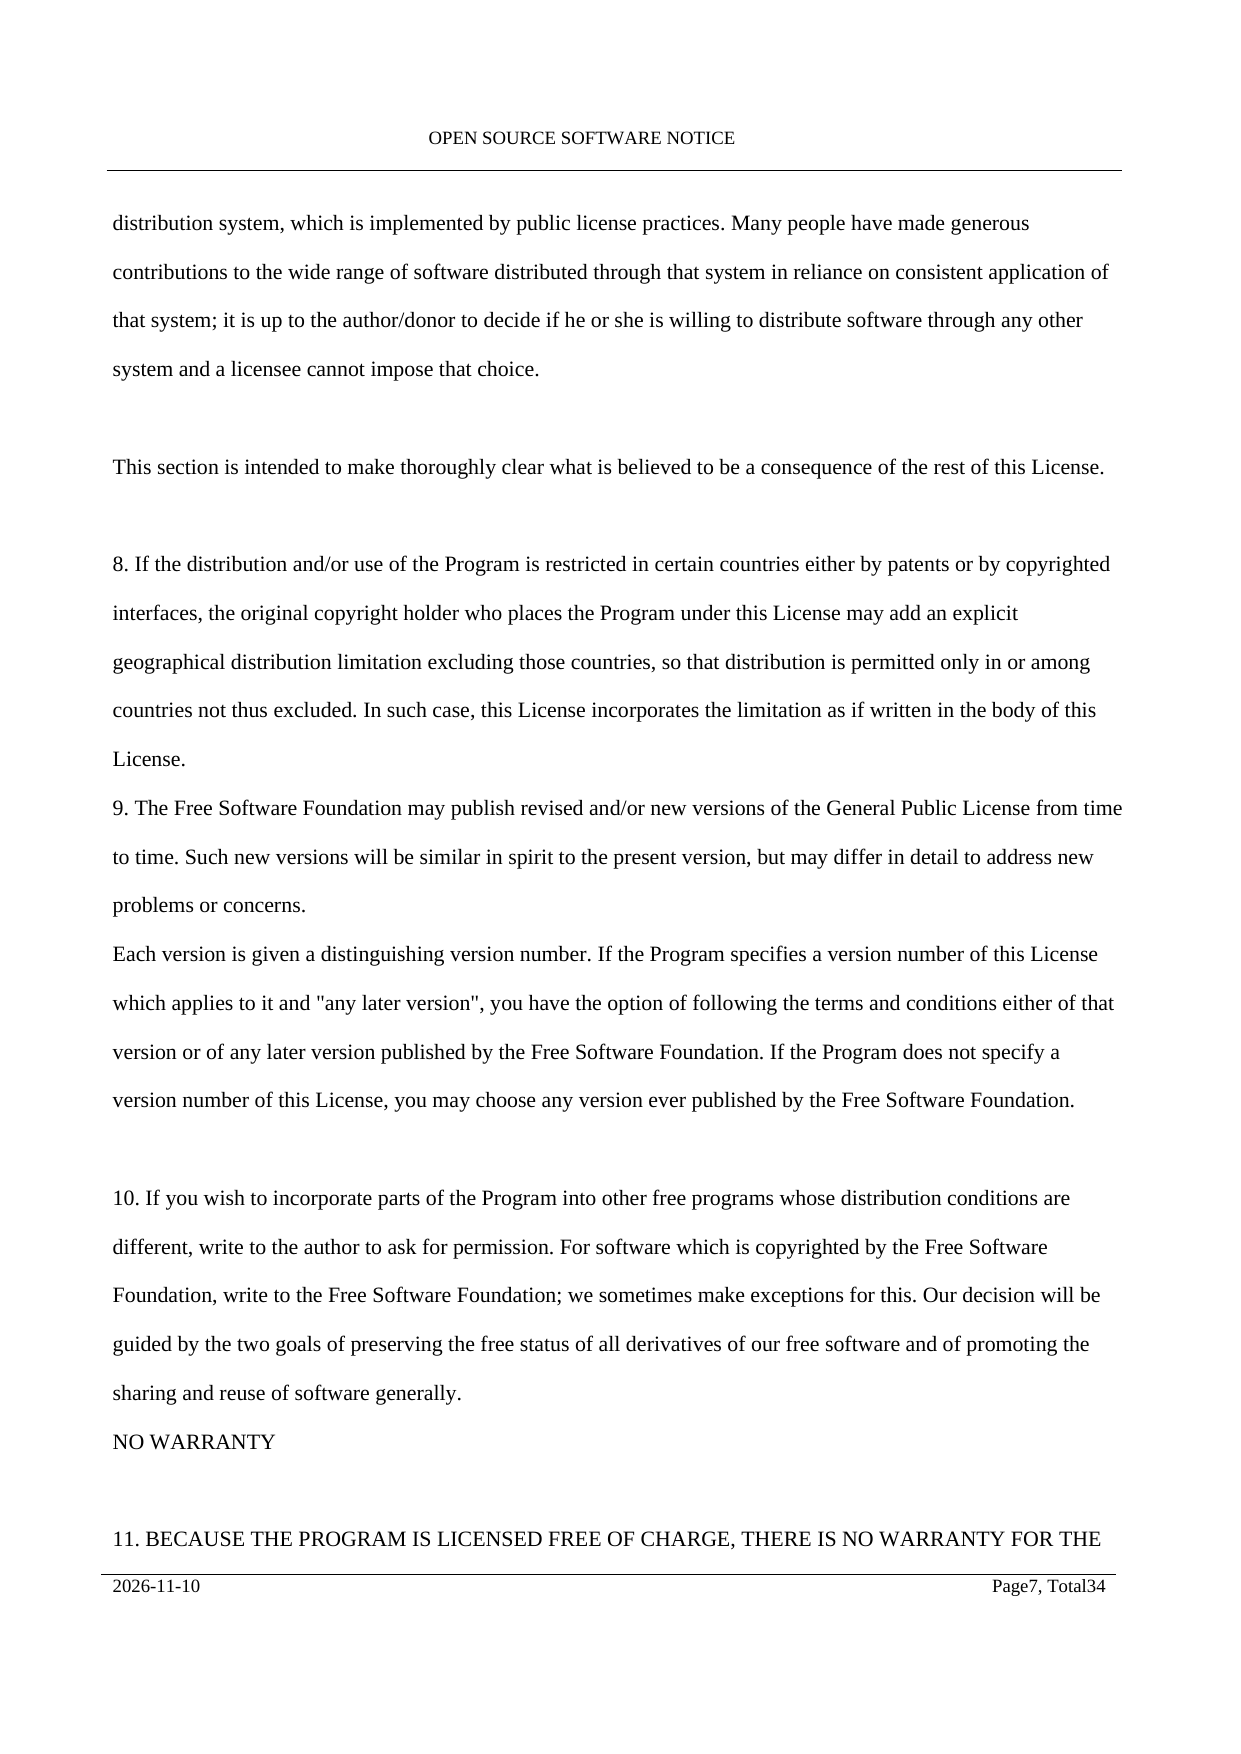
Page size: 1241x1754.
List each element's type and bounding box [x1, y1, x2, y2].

text [112, 206, 1128, 1555]
